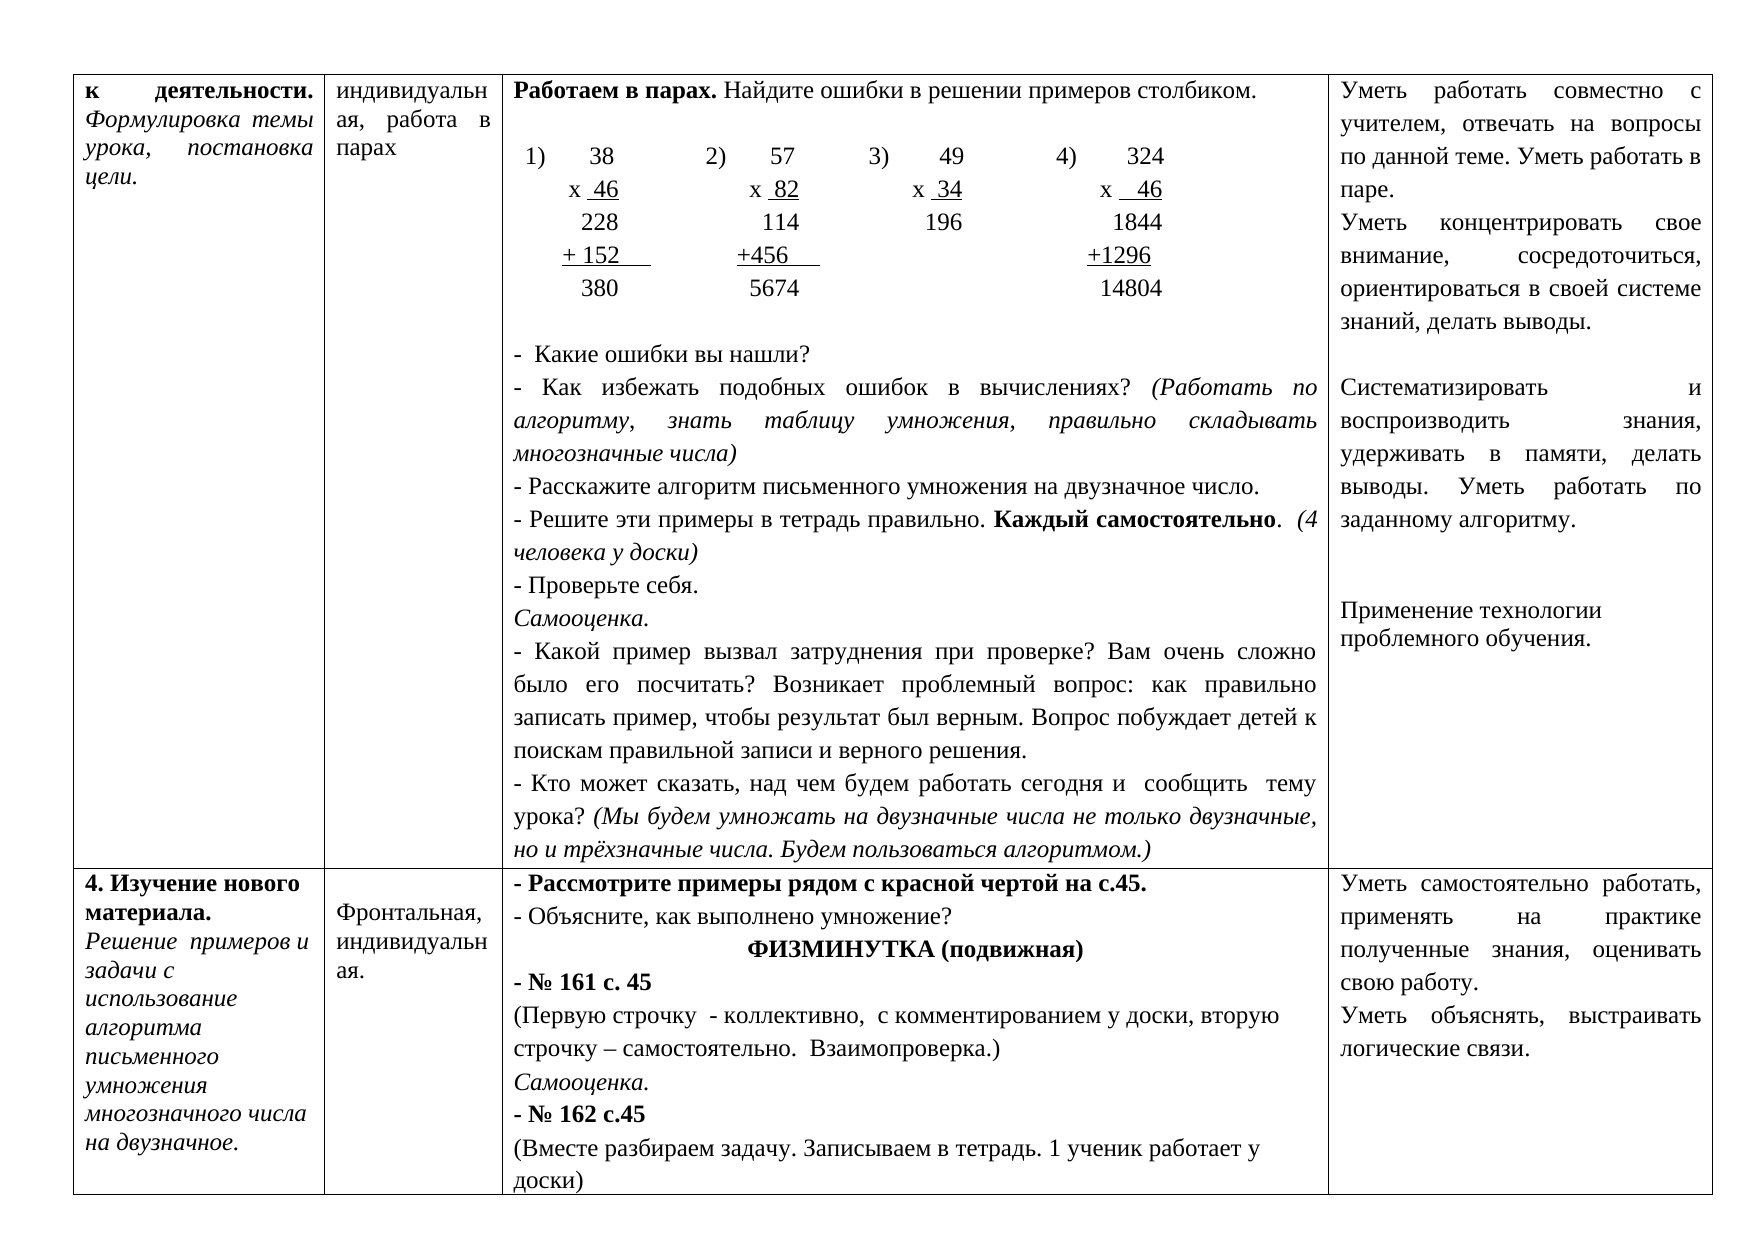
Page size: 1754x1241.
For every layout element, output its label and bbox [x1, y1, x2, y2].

table_cell [503, 75, 1328, 867]
table_cell [503, 869, 1328, 1194]
table_cell [1329, 75, 1712, 867]
table_cell [325, 869, 502, 1194]
table_cell [325, 75, 502, 867]
table_cell [74, 75, 324, 867]
table_cell [74, 869, 324, 1194]
table_cell [1329, 869, 1712, 1194]
